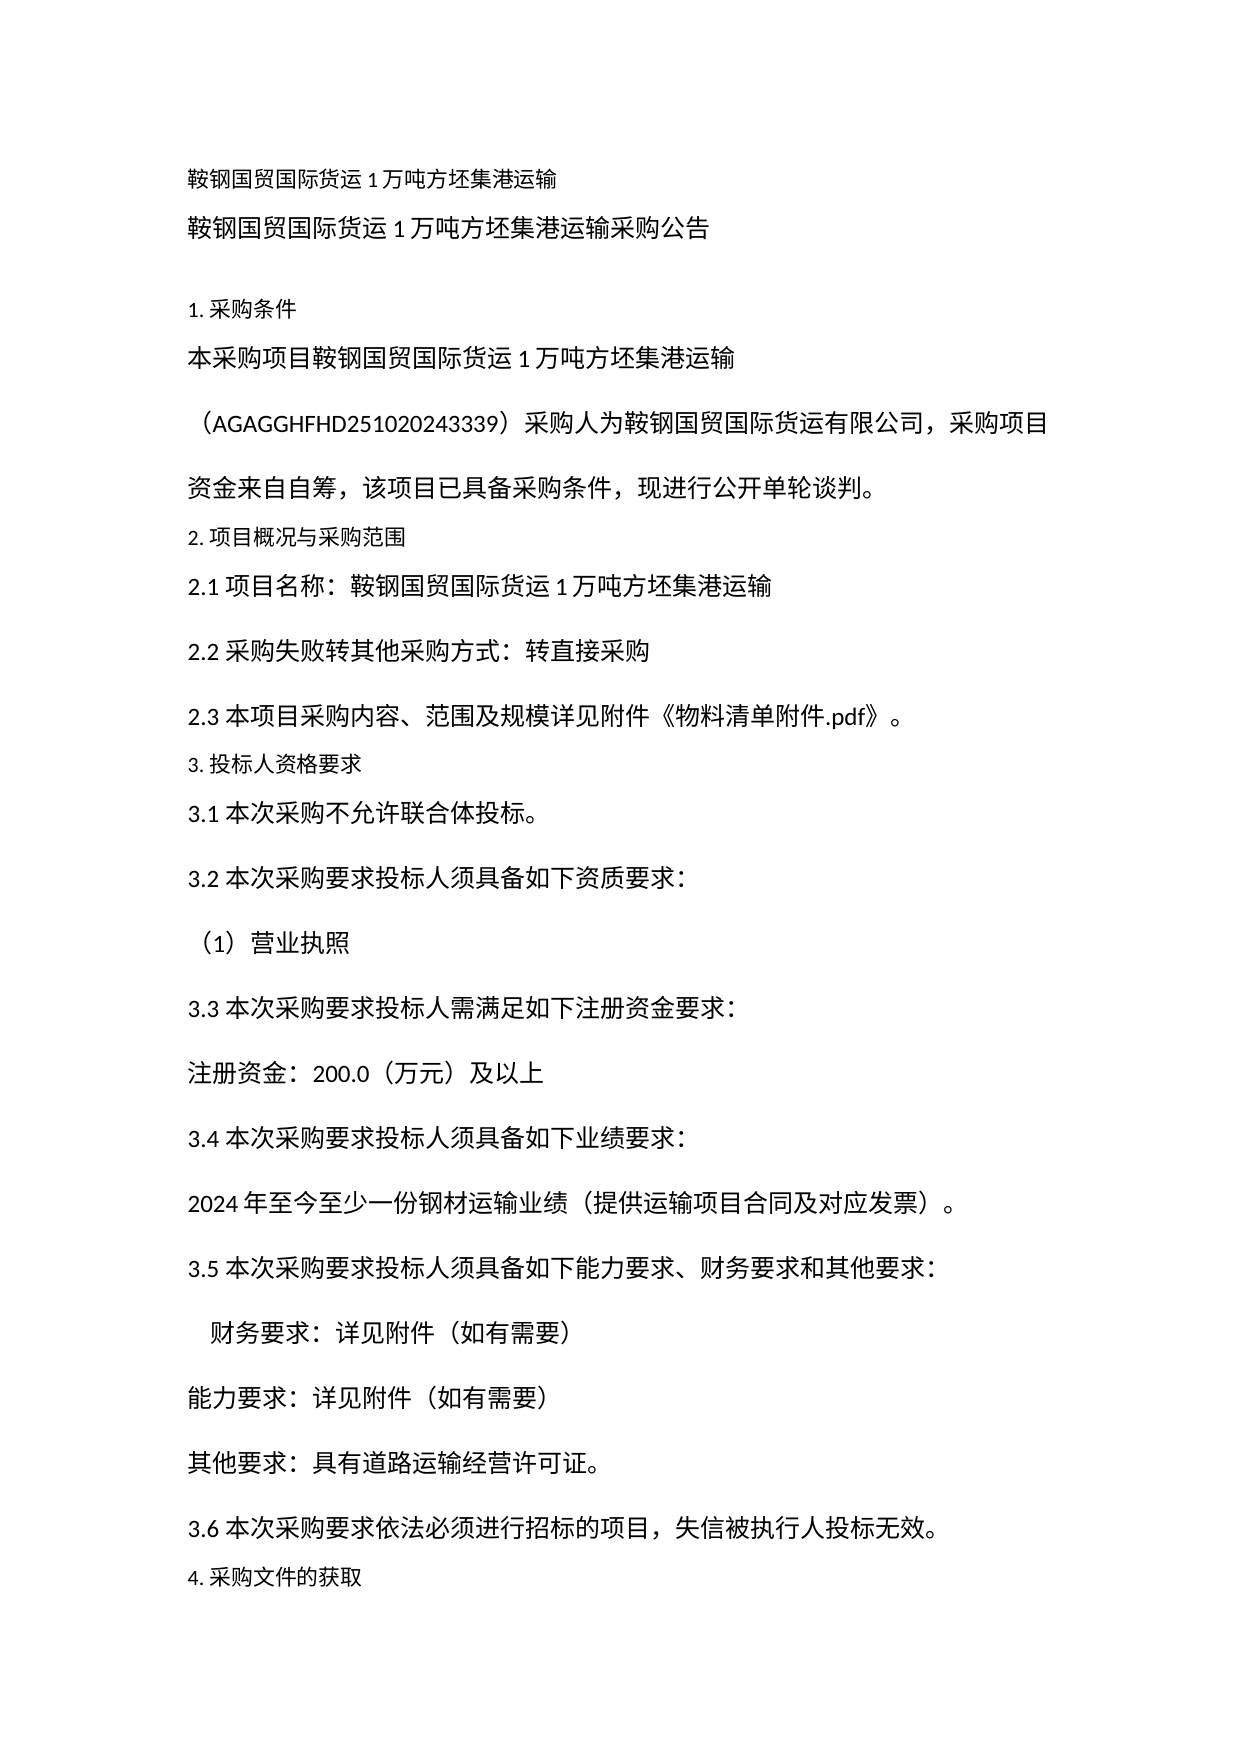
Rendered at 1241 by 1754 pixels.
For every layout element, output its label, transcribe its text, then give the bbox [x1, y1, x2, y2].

text 财务要求：详见附件（如有需要） [187, 1299, 1053, 1364]
text 3.6 本次采购要求依法必须进行招标的项目，失信被执行人投标无效。 [187, 1494, 1053, 1559]
text 3.2 本次采购要求投标人须具备如下资质要求： [187, 844, 1053, 909]
text 其他要求：具有道路运输经营许可证。 [187, 1429, 1053, 1494]
text 2024年至今至少一份钢材运输业绩（提供运输项目合同及对应发票）。 [187, 1169, 1053, 1234]
text 2.3 本项目采购内容、范围及规模详见附件《物料清单附件.pdf》。 [187, 682, 1053, 747]
text 1. 采购条件 [187, 292, 1053, 324]
text 3.1 本次采购不允许联合体投标。 [187, 779, 1053, 844]
text 3.4 本次采购要求投标人须具备如下业绩要求： [187, 1104, 1053, 1169]
text （1）营业执照 [187, 909, 1053, 974]
text 2.1 项目名称：鞍钢国贸国际货运1万吨方坯集港运输 [187, 552, 1053, 617]
text 3. 投标人资格要求 [187, 747, 1053, 779]
text 3.3 本次采购要求投标人需满足如下注册资金要求： [187, 974, 1053, 1039]
text 3.5 本次采购要求投标人须具备如下能力要求、财务要求和其他要求： [187, 1234, 1053, 1299]
text 鞍钢国贸国际货运1万吨方坯集港运输 [187, 162, 1053, 194]
text 注册资金：200.0（万元）及以上 [187, 1039, 1053, 1104]
text 本采购项目鞍钢国贸国际货运1万吨方坯集港运输（AGAGGHFHD251020243339）采购人为鞍钢国贸国际货运有限公司，采购项目资金来自自筹，该项目已具备采购条件，现进行公开单轮谈判。 [187, 324, 1053, 519]
text 鞍钢国贸国际货运1万吨方坯集港运输采购公告 [187, 194, 1053, 259]
text 4. 采购文件的获取 [187, 1559, 1053, 1592]
text 能力要求：详见附件（如有需要） [187, 1364, 1053, 1429]
text 2.2 采购失败转其他采购方式：转直接采购 [187, 617, 1053, 682]
text 2. 项目概况与采购范围 [187, 519, 1053, 552]
